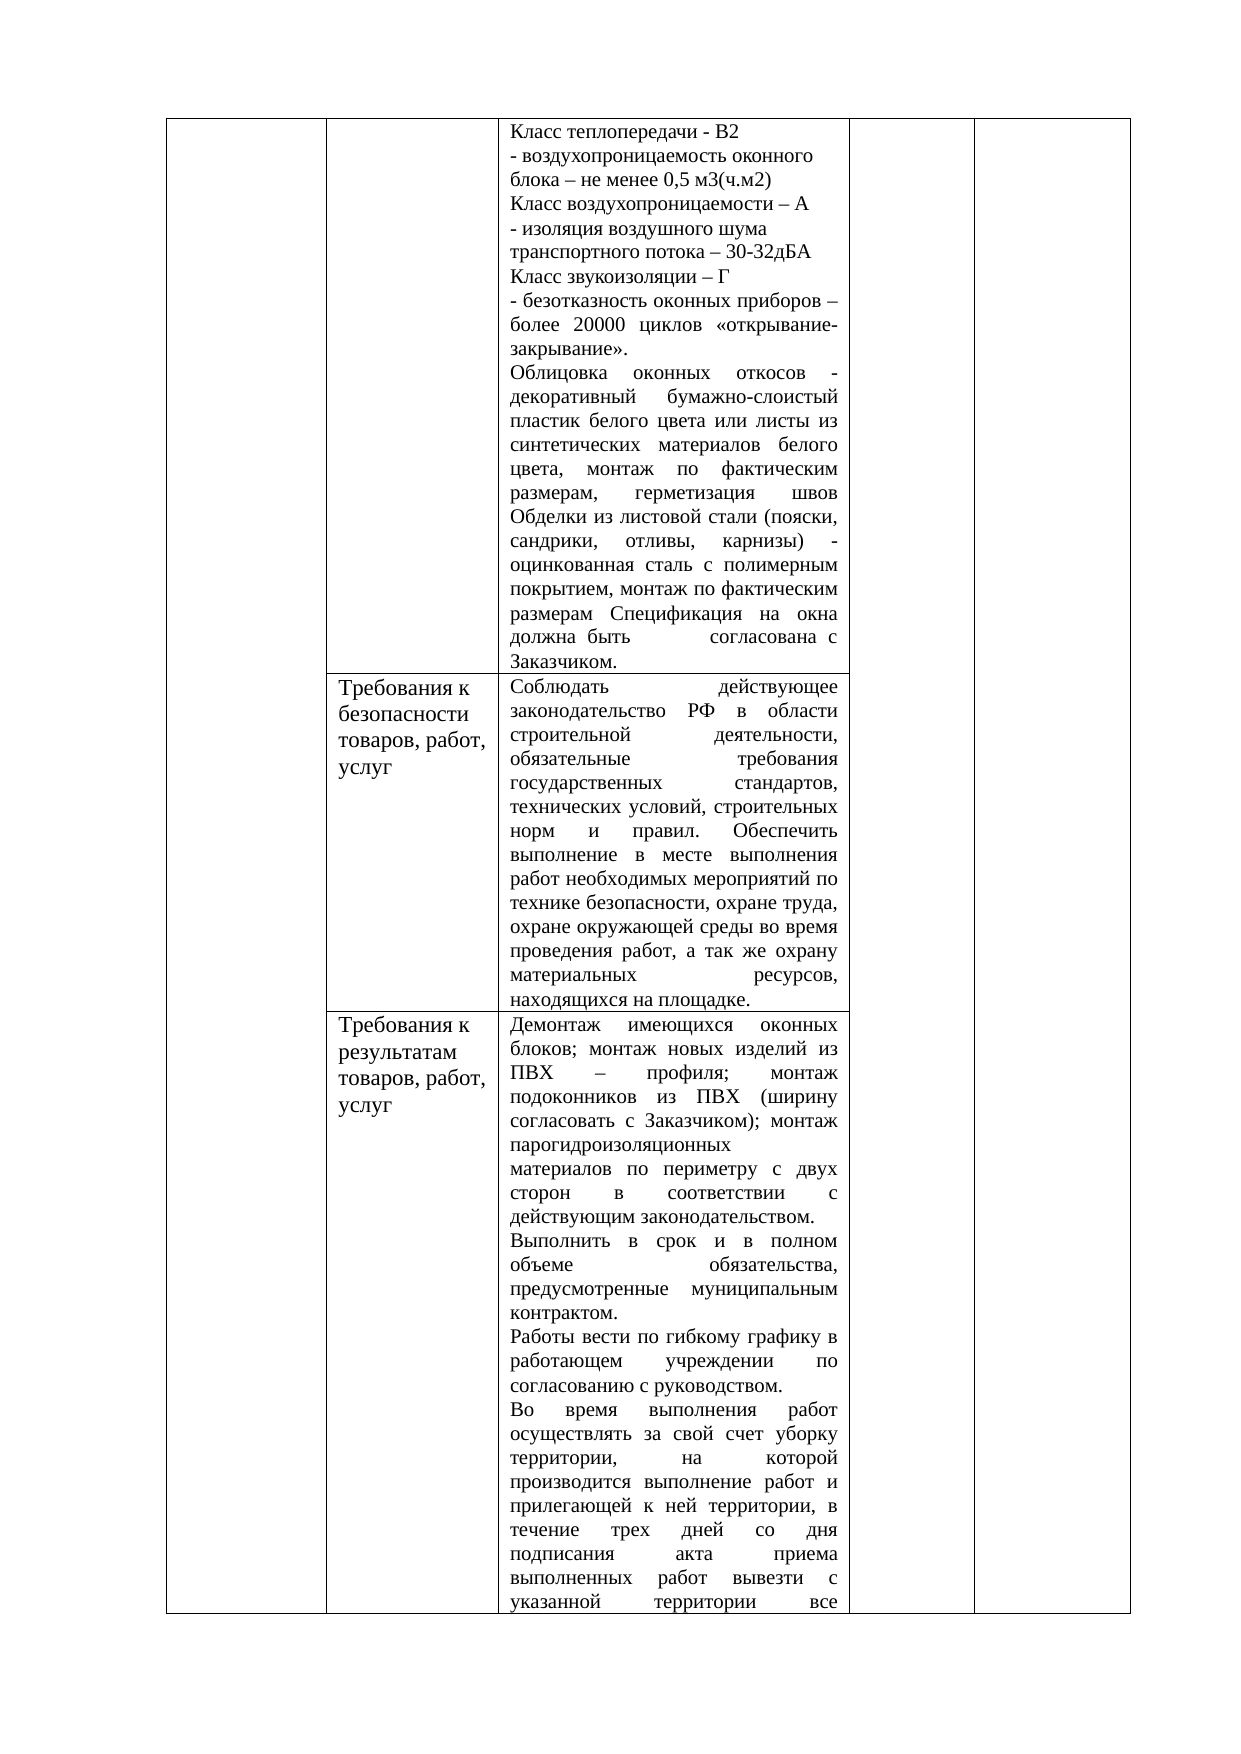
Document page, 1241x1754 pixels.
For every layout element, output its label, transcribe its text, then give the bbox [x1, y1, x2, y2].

table_cell Соблюдать действующее законодательство РФ в области строительной деятельности, обязательные требования государственных стандартов, технических условий, строительных норм и правил. Обеспечить выполнение в месте выполнения работ необходимых мероприятий по технике безопасности, охране труда, охране окружающей среды во время проведения работ, а так же охрану материальных ресурсов, находящихся на площадке. [499, 674, 849, 1011]
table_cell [327, 1012, 498, 1613]
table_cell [499, 1012, 849, 1613]
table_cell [499, 119, 849, 673]
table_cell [327, 119, 498, 673]
table_cell Требования к безопасности товаров, работ, услуг [327, 674, 498, 1011]
